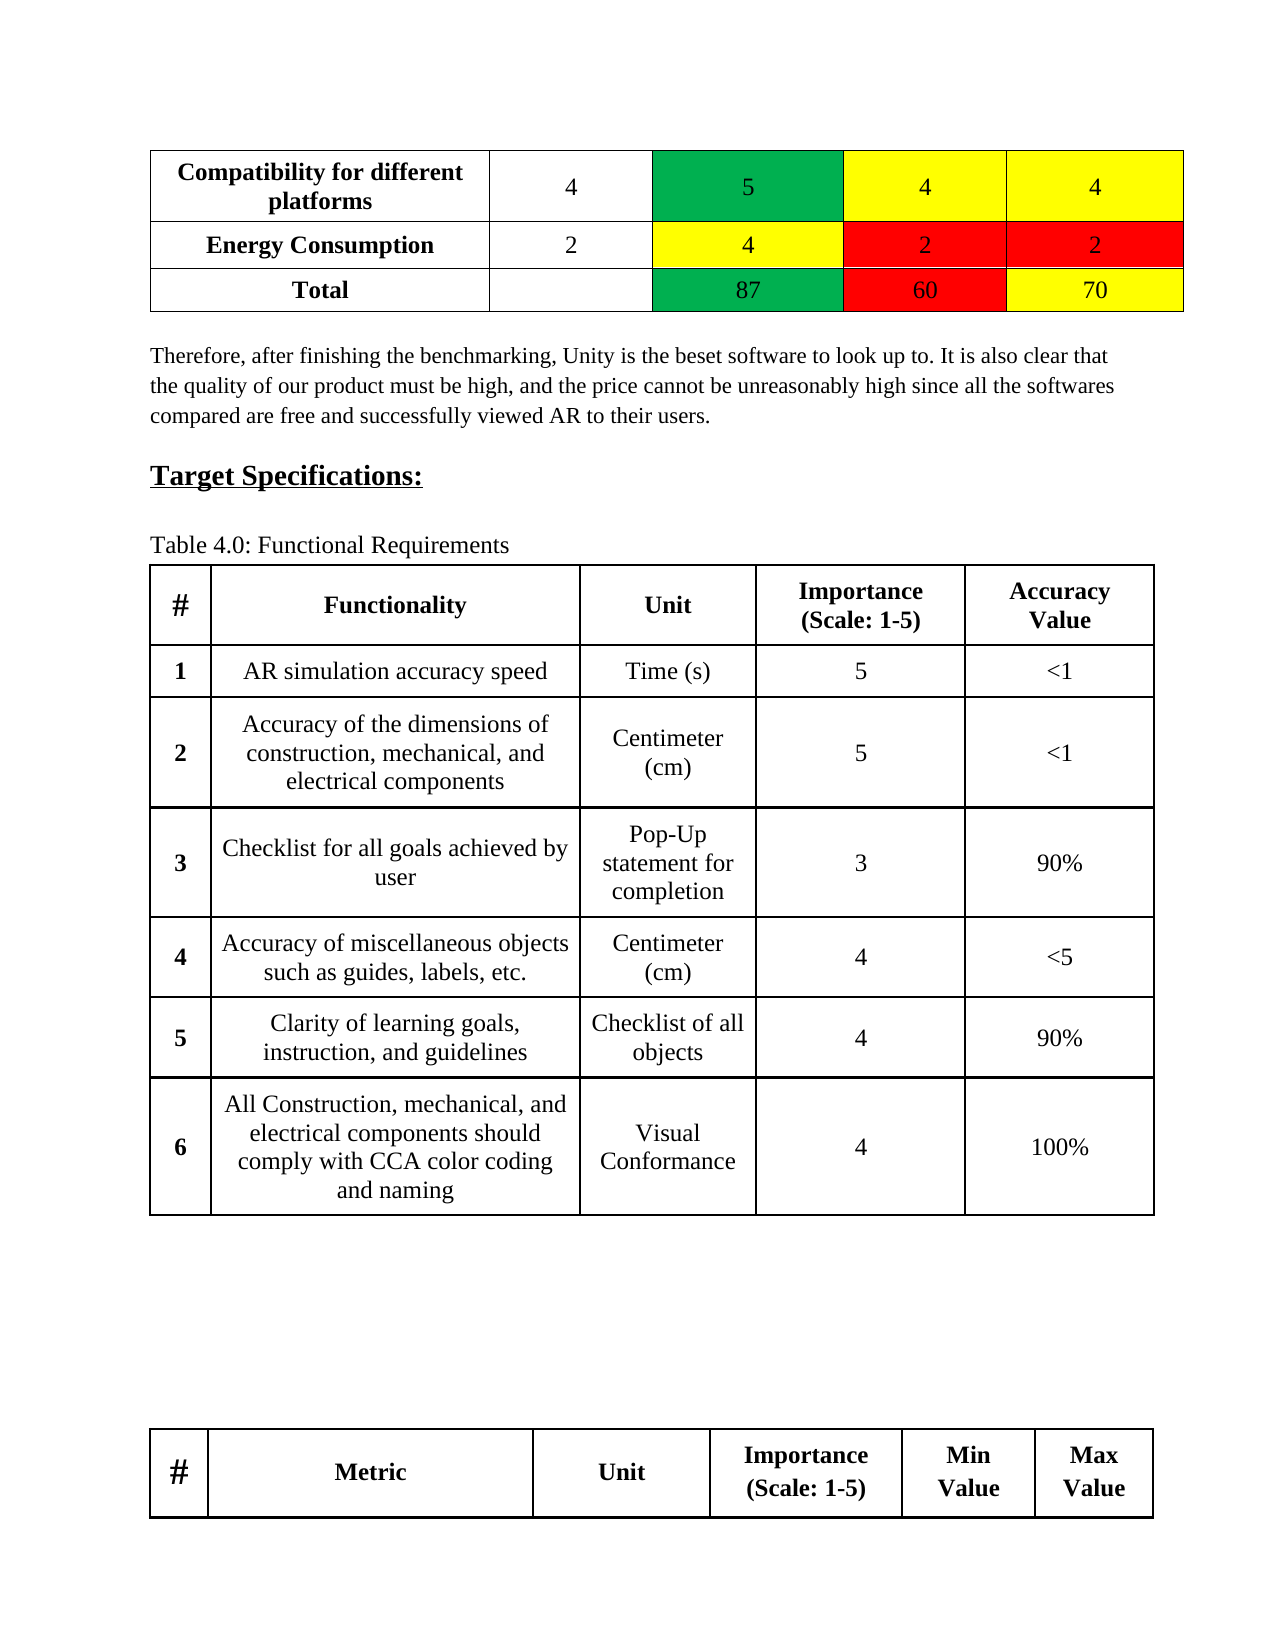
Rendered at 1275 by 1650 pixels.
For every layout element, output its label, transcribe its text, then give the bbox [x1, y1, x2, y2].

table_cell <1 [966, 646, 1153, 696]
table_cell Total [151, 269, 489, 311]
table_cell 4 [844, 151, 1006, 221]
table_header # [151, 566, 210, 644]
table_header Unit [581, 566, 755, 644]
table_cell 90% [966, 998, 1153, 1076]
table_cell 4 [757, 998, 964, 1076]
table_header Accuracy Value [966, 566, 1153, 644]
table_cell Checklist of all objects [581, 998, 755, 1076]
table_cell 5 [757, 698, 964, 806]
table_cell AR simulation accuracy speed [212, 646, 579, 696]
table_cell 4 [757, 1079, 964, 1214]
table_cell 4 [490, 151, 652, 221]
table_header Metric [209, 1430, 532, 1516]
table_cell Visual Conformance [581, 1079, 755, 1214]
table_cell 4 [757, 918, 964, 996]
table_header # [151, 1430, 207, 1516]
table_cell <5 [966, 918, 1153, 996]
table_cell 2 [151, 698, 210, 806]
table_cell 6 [151, 1079, 210, 1214]
table_cell 3 [151, 809, 210, 916]
table_cell 2 [844, 222, 1006, 267]
table_cell <1 [966, 698, 1153, 806]
table_cell 5 [151, 998, 210, 1076]
table_cell Centimeter (cm) [581, 918, 755, 996]
table_cell 100% [966, 1079, 1153, 1214]
table_cell 2 [1007, 222, 1183, 267]
table_header Importance (Scale: 1-5) [757, 566, 964, 644]
table_cell 4 [653, 222, 843, 267]
table_cell 5 [653, 151, 843, 221]
table_cell Pop-Up statement for completion [581, 809, 755, 916]
table_cell Accuracy of miscellaneous objects such as guides, labels, etc. [212, 918, 579, 996]
table_header Functionality [212, 566, 579, 644]
table_header Unit [534, 1430, 709, 1516]
table_header Importance (Scale: 1-5) [711, 1430, 901, 1516]
table_cell [490, 269, 652, 311]
table_cell 4 [1007, 151, 1183, 221]
table_cell 4 [151, 918, 210, 996]
table_cell 2 [490, 222, 652, 267]
table_header Min Value [903, 1430, 1034, 1516]
table_cell 5 [757, 646, 964, 696]
table_cell Checklist for all goals achieved by user [212, 809, 579, 916]
table_cell Time (s) [581, 646, 755, 696]
table_cell 3 [757, 809, 964, 916]
table_cell 70 [1007, 269, 1183, 311]
subtitle Table 4.0: Functional Requirements [150, 531, 1125, 559]
table_cell 90% [966, 809, 1153, 916]
subtitle Target Specifications: [150, 458, 1125, 491]
table_cell Compatibility for different platforms [151, 151, 489, 221]
table_header Max Value [1036, 1430, 1152, 1516]
table_cell All Construction, mechanical, and electrical components should comply with CCA color coding and naming [212, 1079, 579, 1214]
text Therefore, after finishing the benchmarking, Unity is the beset software to look up to. It is also clear that the quality of our product must be high, and the price cannot be unreasonably high since all the softwares compared are free and successfully viewed AR to their users. [150, 342, 1125, 429]
table_cell Centimeter (cm) [581, 698, 755, 806]
table_cell Clarity of learning goals, instruction, and guidelines [212, 998, 579, 1076]
table_cell Energy Consumption [151, 222, 489, 267]
table_cell Accuracy of the dimensions of construction, mechanical, and electrical components [212, 698, 579, 806]
table_cell 1 [151, 646, 210, 696]
table_cell 60 [844, 269, 1006, 311]
table_cell 87 [653, 269, 843, 311]
